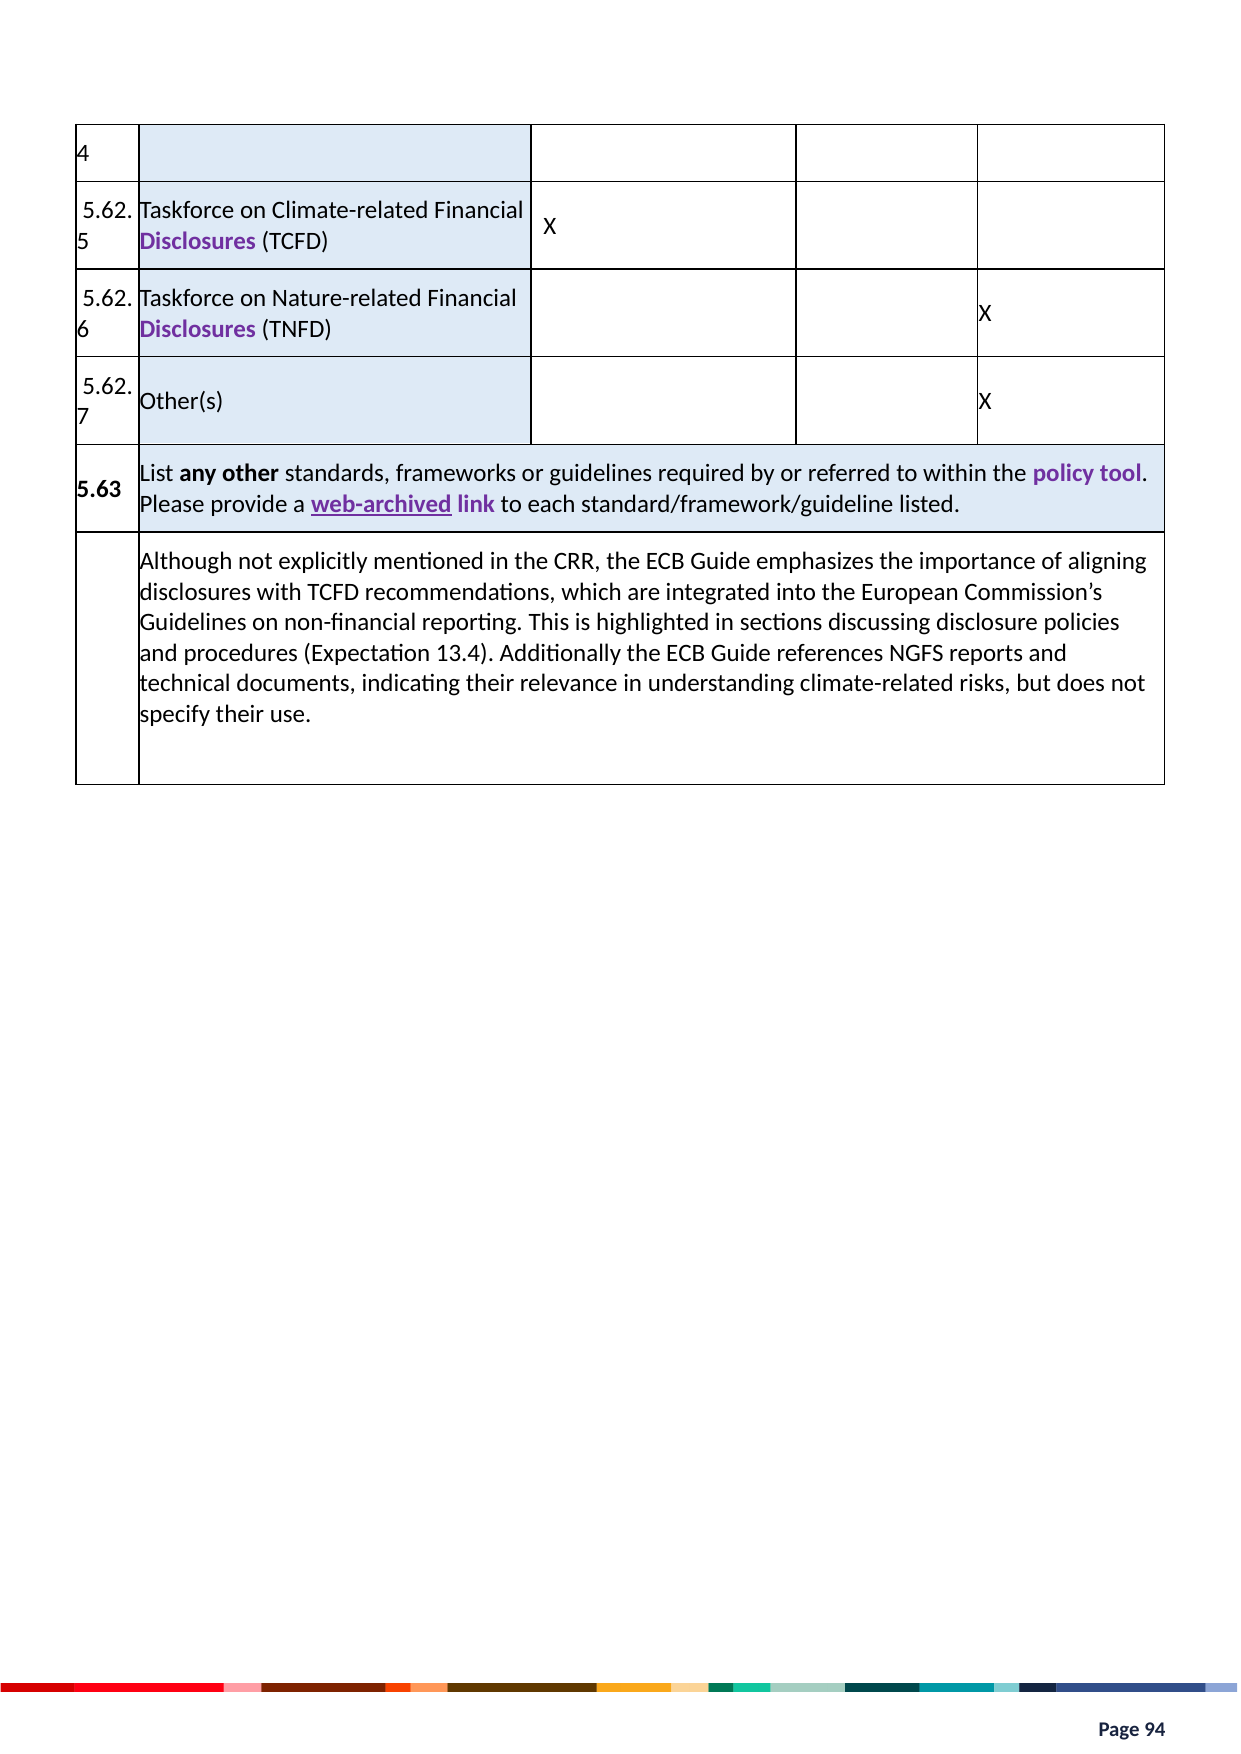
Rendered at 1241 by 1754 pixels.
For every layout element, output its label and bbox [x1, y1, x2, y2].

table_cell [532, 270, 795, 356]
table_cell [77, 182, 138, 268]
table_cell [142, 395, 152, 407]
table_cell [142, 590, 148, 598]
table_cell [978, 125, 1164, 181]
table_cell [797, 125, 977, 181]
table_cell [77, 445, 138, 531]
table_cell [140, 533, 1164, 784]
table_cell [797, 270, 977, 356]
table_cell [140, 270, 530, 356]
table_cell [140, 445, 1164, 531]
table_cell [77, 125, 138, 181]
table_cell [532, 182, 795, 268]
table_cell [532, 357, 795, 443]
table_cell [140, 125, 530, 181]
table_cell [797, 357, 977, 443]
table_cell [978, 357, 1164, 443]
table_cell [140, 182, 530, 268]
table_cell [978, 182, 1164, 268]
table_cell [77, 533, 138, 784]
picture [0, 1683, 1236, 1692]
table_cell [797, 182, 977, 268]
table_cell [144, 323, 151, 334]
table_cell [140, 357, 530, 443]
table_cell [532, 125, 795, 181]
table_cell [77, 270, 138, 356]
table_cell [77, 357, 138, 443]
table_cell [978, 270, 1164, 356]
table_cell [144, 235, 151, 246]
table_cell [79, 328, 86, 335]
